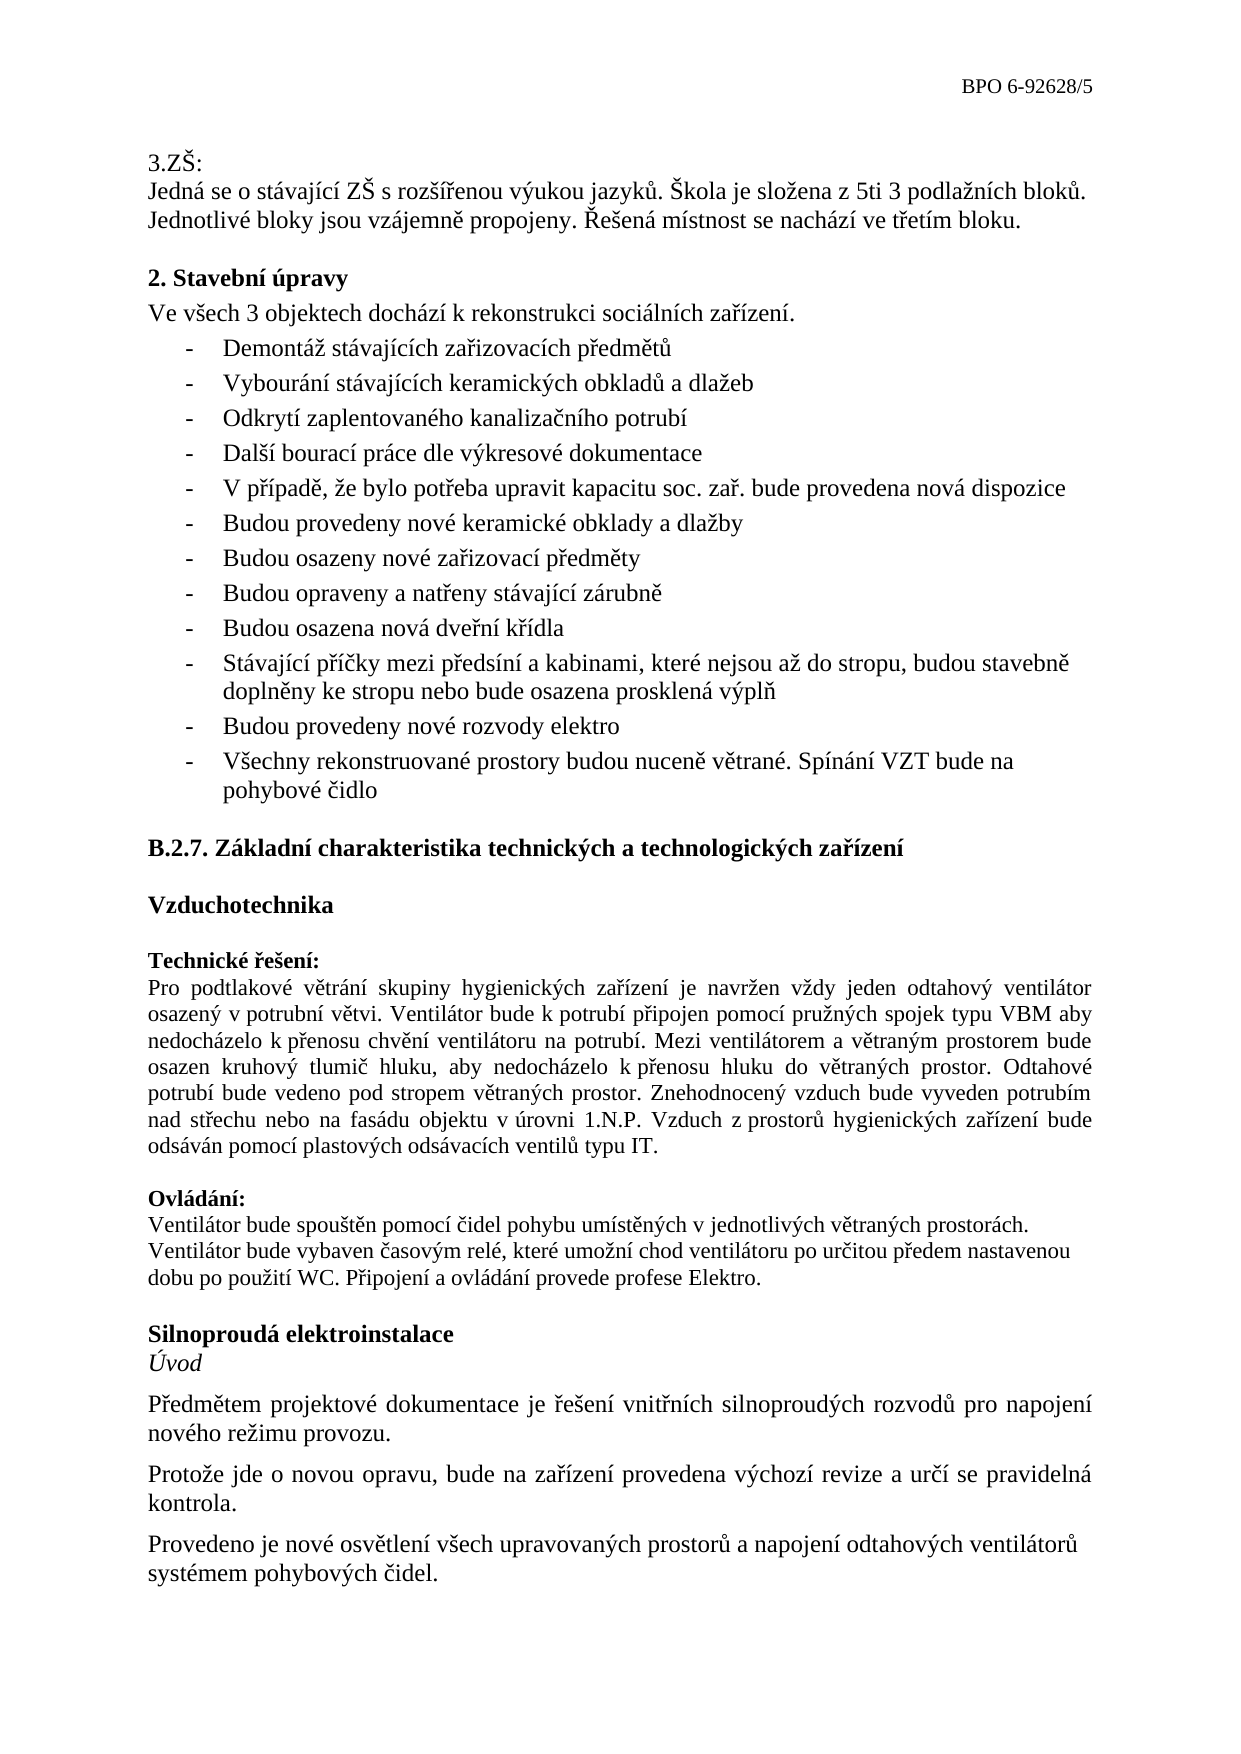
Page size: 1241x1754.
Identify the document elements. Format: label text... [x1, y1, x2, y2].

list Stávající příčky mezi předsíní a kabinami, které nejsou až do stropu, budou stavebně doplněny ke stropu nebo bude osazena prosklená výplň [185, 648, 1093, 705]
text Pro podtlakové větrání skupiny hygienických zařízení je navržen vždy jeden odtahový ventilátor osazený v potrubní větvi. Ventilátor bude k potrubí připojen pomocí pružných spojek typu VBM aby nedocházelo k přenosu chvění ventilátoru na potrubí. Mezi ventilátorem a větraným prostorem bude osazen kruhový tlumič hluku, aby nedocházelo k přenosu hluku do větraných prostor. Odtahové potrubí bude vedeno pod stropem větraných prostor. Znehodnocený vzduch bude vyveden potrubím nad střechu nebo na fasádu objektu v úrovni 1.N.P. Vzduch z prostorů hygienických zařízení bude odsáván pomocí plastových odsávacích ventilů typu IT. [148, 974, 1093, 1158]
text Protože jde o novou opravu, bude na zařízení provedena výchozí revize a určí se pravidelná kontrola. [148, 1459, 1093, 1516]
text Technické řešení: [148, 948, 1093, 974]
list Budou osazena nová dveřní křídla [185, 613, 1093, 641]
list Další bourací práce dle výkresové dokumentace [185, 438, 1093, 466]
text Provedeno je nové osvětlení všech upravovaných prostorů a napojení odtahových ventilátorů systémem pohybových čidel. [148, 1529, 1093, 1586]
list Budou provedeny nové keramické obklady a dlažby [185, 508, 1093, 536]
text Ventilátor bude spouštěn pomocí čidel pohybu umístěných v jednotlivých větraných prostorách. Ventilátor bude vybaven časovým relé, které umožní chod ventilátoru po určitou předem nastavenou dobu po použití WC. Připojení a ovládání provede profese Elektro. [148, 1211, 1093, 1290]
list Odkrytí zaplentovaného kanalizačního potrubí [185, 403, 1093, 431]
text Jedná se o stávající ZŠ s rozšířenou výukou jazyků. Škola je složena z 5ti 3 podlažních bloků. Jednotlivé bloky jsou vzájemně propojeny. Řešená místnost se nachází ve třetím bloku. [148, 176, 1093, 234]
list Všechny rekonstruované prostory budou nuceně větrané. Spínání VZT bude na pohybové čidlo [185, 746, 1093, 804]
text Předmětem projektové dokumentace je řešení vnitřních silnoproudých rozvodů pro napojení nového režimu provozu. [148, 1389, 1093, 1446]
text Úvod [148, 1348, 1093, 1376]
list Budou provedeny nové rozvody elektro [185, 711, 1093, 740]
text 3.ZŠ: [148, 148, 1093, 176]
text Ovládání: [148, 1185, 1093, 1211]
text Vzduchotechnika [148, 890, 1093, 919]
text Silnoproudá elektroinstalace [148, 1319, 1093, 1348]
list Budou opraveny a natřeny stávající zárubně [185, 578, 1093, 606]
text B.2.7. Základní charakteristika technických a technologických zařízení [148, 833, 1093, 861]
text Ve všech 3 objektech dochází k rekonstrukci sociálních zařízení. [148, 298, 1093, 326]
text 2. Stavební úpravy [148, 263, 1093, 291]
list Demontáž stávajících zařizovacích předmětů [185, 333, 1093, 361]
list V případě, že bylo potřeba upravit kapacitu soc. zař. bude provedena nová dispozice [185, 473, 1093, 501]
list Budou osazeny nové zařizovací předměty [185, 543, 1093, 571]
list Vybourání stávajících keramických obkladů a dlažeb [185, 368, 1093, 396]
